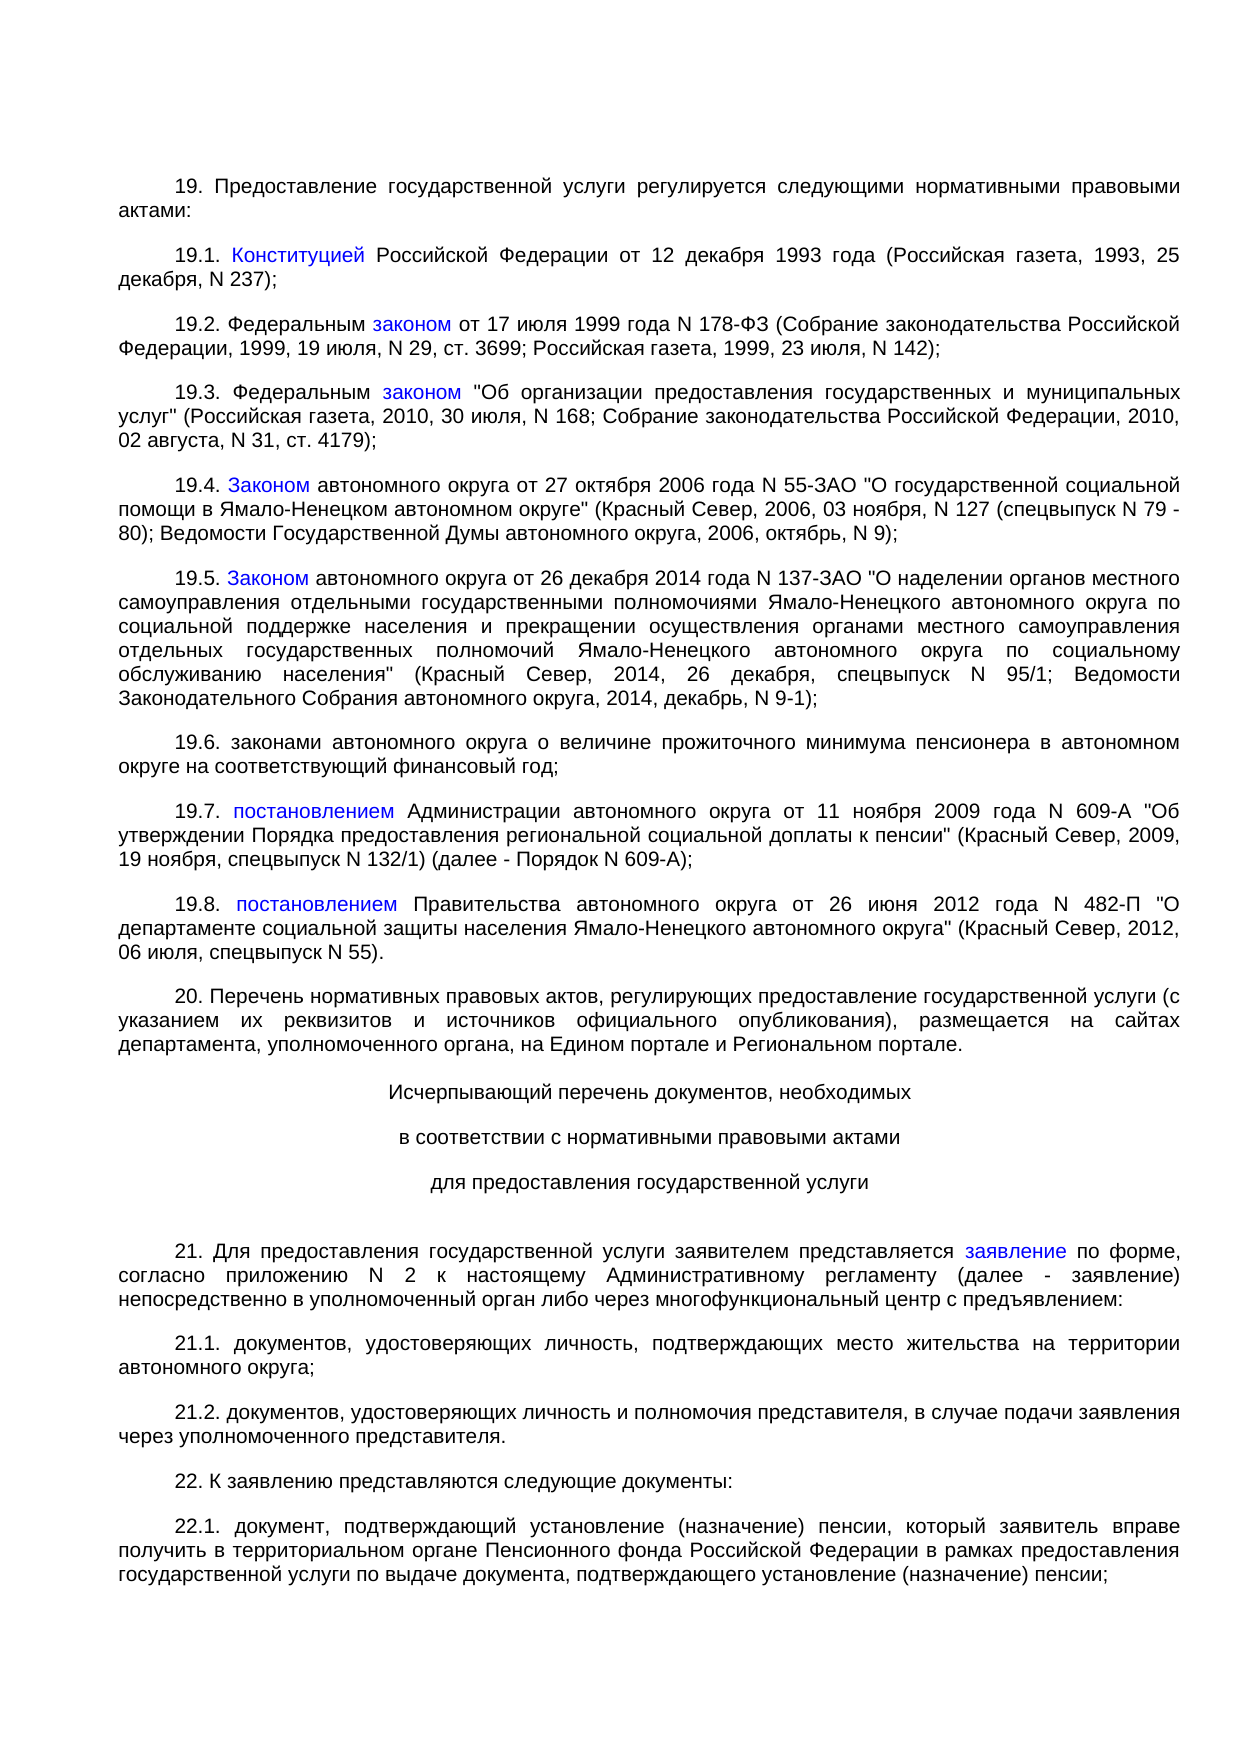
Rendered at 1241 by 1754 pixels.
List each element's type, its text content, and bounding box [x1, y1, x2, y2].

text для предоставления государственной услуги [118, 1170, 1181, 1194]
text 22.1. документ, подтверждающий установление (назначение) пенсии, который заявитель вправе получить в территориальном органе Пенсионного фонда Российской Федерации в рамках предоставления государственной услуги по выдаче документа, подтверждающего установление (назначение) пенсии; [118, 1513, 1181, 1585]
text 19.6. законами автономного округа о величине прожиточного минимума пенсионера в автономном округе на соответствующий финансовый год; [118, 730, 1181, 778]
text 21. Для предоставления государственной услуги заявителем представляется заявление по форме, согласно приложению N 2 к настоящему Административному регламенту (далее - заявление) непосредственно в уполномоченный орган либо через многофункциональный центр с предъявлением: [118, 1238, 1181, 1310]
text 19.8. постановлением Правительства автономного округа от 26 июня 2012 года N 482-П "О департаменте социальной защиты населения Ямало-Ненецкого автономного округа" (Красный Север, 2012, 06 июля, спецвыпуск N 55). [118, 892, 1181, 963]
text 19.7. постановлением Администрации автономного округа от 11 ноября 2009 года N 609-А "Об утверждении Порядка предоставления региональной социальной доплаты к пенсии" (Красный Север, 2009, 19 ноября, спецвыпуск N 132/1) (далее - Порядок N 609-А); [118, 799, 1181, 871]
text Исчерпывающий перечень документов, необходимых [118, 1080, 1181, 1104]
text 21.1. документов, удостоверяющих личность, подтверждающих место жительства на территории автономного округа; [118, 1331, 1181, 1379]
text в соответствии с нормативными правовыми актами [118, 1125, 1181, 1149]
text 20. Перечень нормативных правовых актов, регулирующих предоставление государственной услуги (с указанием их реквизитов и источников официального опубликования), размещается на сайтах департамента, уполномоченного органа, на Едином портале и Региональном портале. [118, 984, 1181, 1056]
text 21.2. документов, удостоверяющих личность и полномочия представителя, в случае подачи заявления через уполномоченного представителя. [118, 1400, 1181, 1448]
text 19.3. Федеральным законом "Об организации предоставления государственных и муниципальных услуг" (Российская газета, 2010, 30 июля, N 168; Собрание законодательства Российской Федерации, 2010, 02 августа, N 31, ст. 4179); [118, 380, 1181, 452]
text 19.2. Федеральным законом от 17 июля 1999 года N 178-ФЗ (Собрание законодательства Российской Федерации, 1999, 19 июля, N 29, ст. 3699; Российская газета, 1999, 23 июля, N 142); [118, 311, 1181, 359]
text 19.5. Законом автономного округа от 26 декабря 2014 года N 137-ЗАО "О наделении органов местного самоуправления отдельными государственными полномочиями Ямало-Ненецкого автономного округа по социальной поддержке населения и прекращении осуществления органами местного самоуправления отдельных государственных полномочий Ямало-Ненецкого автономного округа по социальному обслуживанию населения" (Красный Север, 2014, 26 декабря, спецвыпуск N 95/1; Ведомости Законодательного Собрания автономного округа, 2014, декабрь, N 9-1); [118, 566, 1181, 709]
text 22. К заявлению представляются следующие документы: [118, 1469, 1181, 1493]
text 19. Предоставление государственной услуги регулируется следующими нормативными правовыми актами: [118, 174, 1181, 222]
text 19.1. Конституцией Российской Федерации от 12 декабря 1993 года (Российская газета, 1993, 25 декабря, N 237); [118, 243, 1181, 291]
text 19.4. Законом автономного округа от 27 октября 2006 года N 55-ЗАО "О государственной социальной помощи в Ямало-Ненецком автономном округе" (Красный Север, 2006, 03 ноября, N 127 (спецвыпуск N 79 - 80); Ведомости Государственной Думы автономного округа, 2006, октябрь, N 9); [118, 473, 1181, 545]
